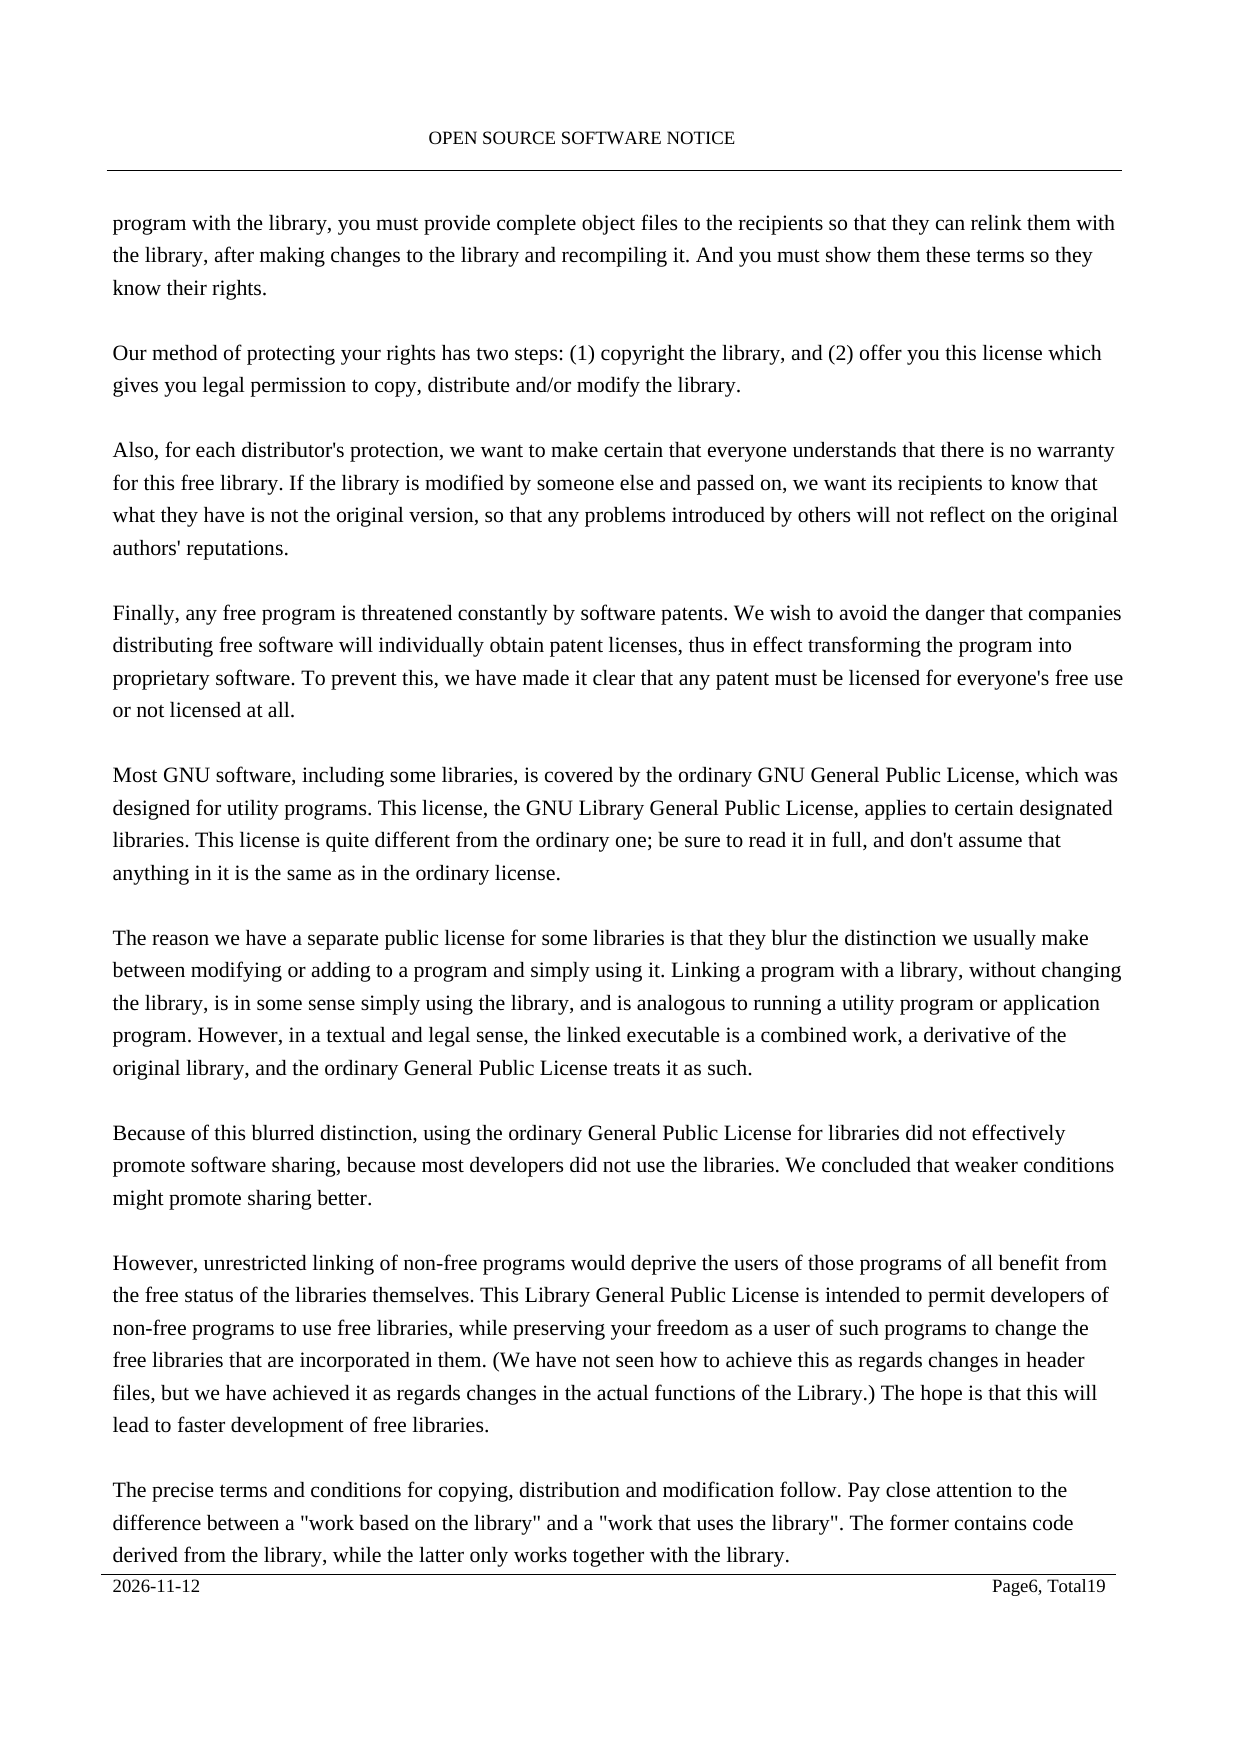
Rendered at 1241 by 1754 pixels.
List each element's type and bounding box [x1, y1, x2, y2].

text [112, 206, 1128, 1571]
